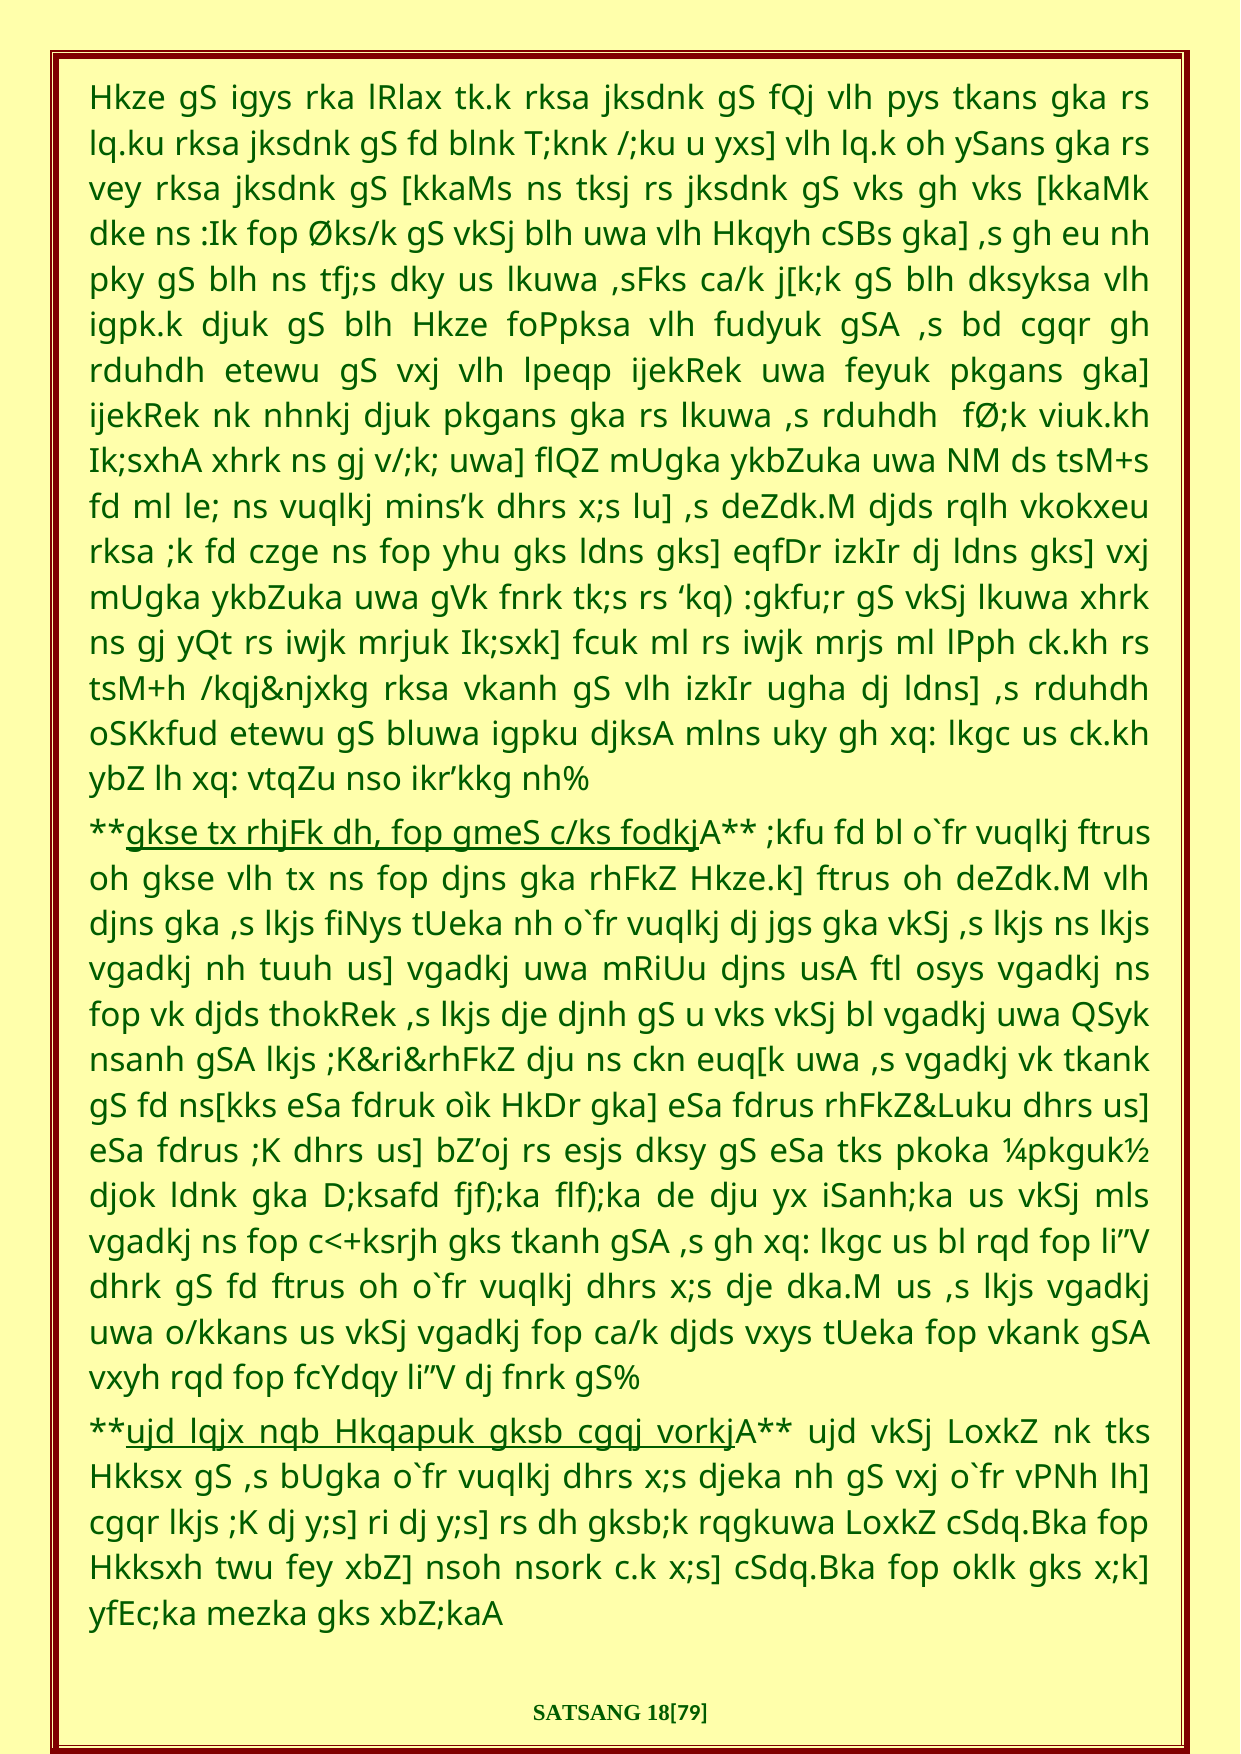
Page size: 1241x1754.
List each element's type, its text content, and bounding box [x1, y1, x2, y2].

text **ujd lqjx nqb Hkqapuk gksb cgqj vorkjA** ujd vkSj LoxkZ nk tks Hkksx gS ,s bUgka o`fr vuqlkj dhrs x;s djeka nh gS vxj o`fr vPNh lh] cgqr lkjs ;K dj y;s] ri dj y;s] rs dh gksb;k rqgkuwa LoxkZ cSdq.Bka fop Hkksxh twu fey xbZ] nsoh nsork c.k x;s] cSdq.Bka fop oklk gks x;k] yfEc;ka mezka gks xbZ;kaA [89, 1408, 1152, 1635]
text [89, 74, 1152, 801]
text **gkse tx rhjFk dh, fop gmeS c/ks fodkjA** ;kfu fd bl o`fr vuqlkj ftrus oh gkse vlh tx ns fop djns gka rhFkZ Hkze.k] ftrus oh deZdk.M vlh djns gka ,s lkjs fiNys tUeka nh o`fr vuqlkj dj jgs gka vkSj ,s lkjs ns lkjs vgadkj nh tuuh us] vgadkj uwa mRiUu djns usA ftl osys vgadkj ns fop vk djds thokRek ,s lkjs dje djnh gS u vks vkSj bl vgadkj uwa QSyk nsanh gSA lkjs ;K&ri&rhFkZ dju ns ckn euq[k uwa ,s vgadkj vk tkank gS fd ns[kks eSa fdruk oìk HkDr gka] eSa fdrus rhFkZ&Luku dhrs us] eSa fdrus ;K dhrs us] bZ’oj rs esjs dksy gS eSa tks pkoka ¼pkguk½ djok ldnk gka D;ksafd fjf);ka flf);ka de dju yx iSanh;ka us vkSj mls vgadkj ns fop c<+ksrjh gks tkanh gSA ,s gh xq: lkgc us bl rqd fop li”V dhrk gS fd ftrus oh o`fr vuqlkj dhrs x;s dje dka.M us ,s lkjs vgadkj uwa o/kkans us vkSj vgadkj fop ca/k djds vxys tUeka fop vkank gSA vxyh rqd fop fcYdqy li”V dj fnrk gS% [89, 809, 1152, 1399]
